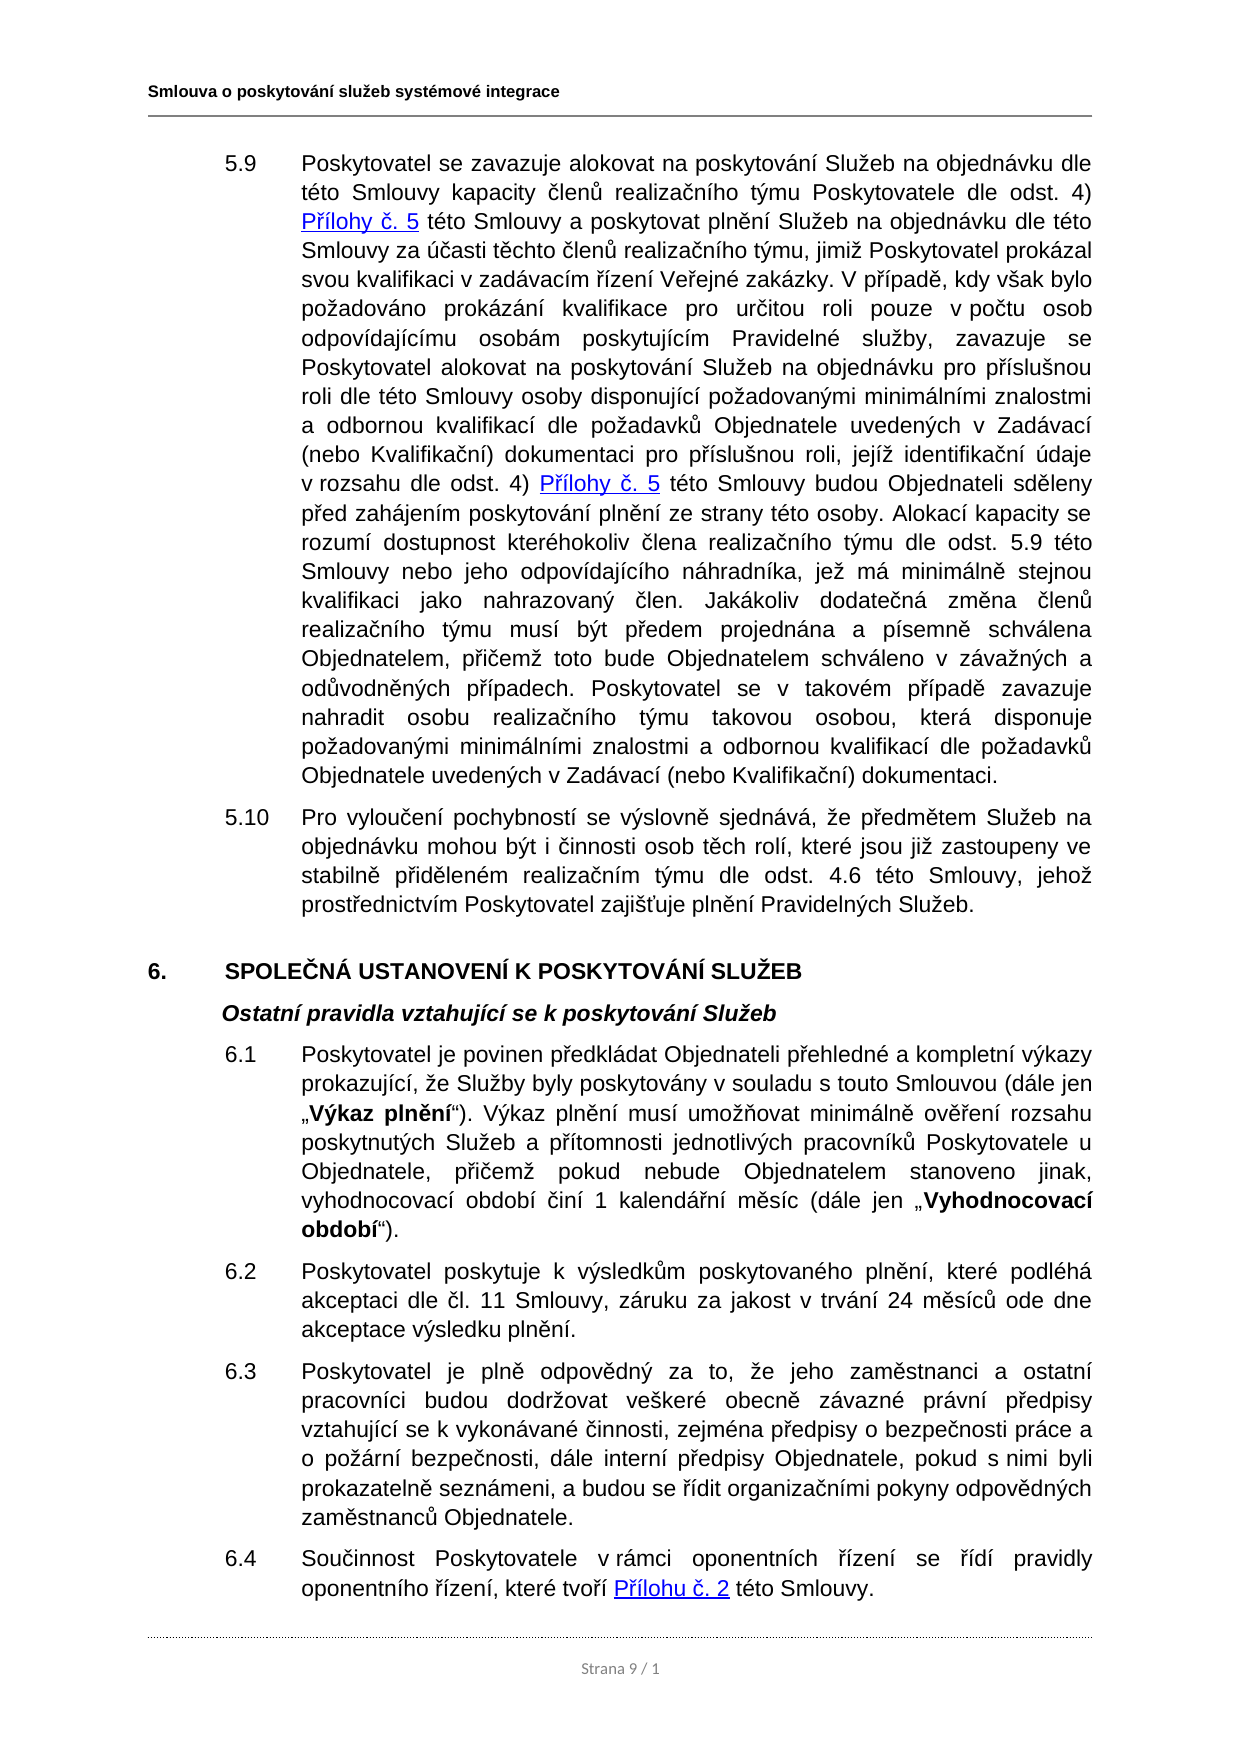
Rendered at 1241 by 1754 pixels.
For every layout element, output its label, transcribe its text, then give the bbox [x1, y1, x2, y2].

text Poskytovatel je povinen předkládat Objednateli přehledné a kompletní výkazy prokazující, že Služby byly poskytovány v souladu s touto Smlouvou (dále jen „Výkaz plnění“). Výkaz plnění musí umožňovat minimálně ověření rozsahu poskytnutých Služeb a přítomnosti jednotlivých pracovníků Poskytovatele u Objednatele, přičemž pokud nebude Objednatelem stanoveno jinak, vyhodnocovací období činí 1 kalendářní měsíc (dále jen „Vyhodnocovací období“). [224, 1039, 1092, 1243]
list Ostatní pravidla vztahující se k poskytování Služeb [148, 998, 1092, 1027]
text Poskytovatel je plně odpovědný za to, že jeho zaměstnanci a ostatní pracovníci budou dodržovat veškeré obecně závazné právní předpisy vztahující se k vykonávané činnosti, zejména předpisy o bezpečnosti práce a o požární bezpečnosti, dále interní předpisy Objednatele, pokud s nimi byli prokazatelně seznámeni, a budou se řídit organizačními pokyny odpovědných zaměstnanců Objednatele. [224, 1356, 1092, 1531]
text Poskytovatel se zavazuje alokovat na poskytování Služeb na objednávku dle této Smlouvy kapacity členů realizačního týmu Poskytovatele dle odst. 4) Přílohy č. 5 této Smlouvy a poskytovat plnění Služeb na objednávku dle této Smlouvy za účasti těchto členů realizačního týmu, jimiž Poskytovatel prokázal svou kvalifikaci v zadávacím řízení Veřejné zakázky. V případě, kdy však bylo požadováno prokázání kvalifikace pro určitou roli pouze v počtu osob odpovídajícímu osobám poskytujícím Pravidelné služby, zavazuje se Poskytovatel alokovat na poskytování Služeb na objednávku pro příslušnou roli dle této Smlouvy osoby disponující požadovanými minimálními znalostmi a odbornou kvalifikací dle požadavků Objednatele uvedených v Zadávací (nebo Kvalifikační) dokumentaci pro příslušnou roli, jejíž identifikační údaje v rozsahu dle odst. 4) Přílohy č. 5 této Smlouvy budou Objednateli sděleny před zahájením poskytování plnění ze strany této osoby. Alokací kapacity se rozumí dostupnost kteréhokoliv člena realizačního týmu dle odst. 5.9 této Smlouvy nebo jeho odpovídajícího náhradníka, jež má minimálně stejnou kvalifikaci jako nahrazovaný člen. Jakákoliv dodatečná změna členů realizačního týmu musí být předem projednána a písemně schválena Objednatelem, přičemž toto bude Objednatelem schváleno v závažných a odůvodněných případech. Poskytovatel se v takovém případě zavazuje nahradit osobu realizačního týmu takovou osobou, která disponuje požadovanými minimálními znalostmi a odbornou kvalifikací dle požadavků Objednatele uvedených v Zadávací (nebo Kvalifikační) dokumentaci. [224, 148, 1092, 789]
text Pro vyloučení pochybností se výslovně sjednává, že předmětem Služeb na objednávku mohou být i činnosti osob těch rolí, které jsou již zastoupeny ve stabilně přiděleném realizačním týmu dle odst. 4.6 této Smlouvy, jehož prostřednictvím Poskytovatel zajišťuje plnění Pravidelných Služeb. [224, 802, 1092, 918]
text Poskytovatel poskytuje k výsledkům poskytovaného plnění, které podléhá akceptaci dle čl. 11 Smlouvy, záruku za jakost v trvání 24 měsíců ode dne akceptace výsledku plnění. [224, 1256, 1092, 1343]
text SPOLEČNÁ USTANOVENÍ K POSKYTOVÁNÍ SLUŽEB [148, 956, 1092, 985]
text Součinnost Poskytovatele v rámci oponentních řízení se řídí pravidly oponentního řízení, které tvoří Přílohu č. 2 této Smlouvy. [224, 1543, 1092, 1602]
